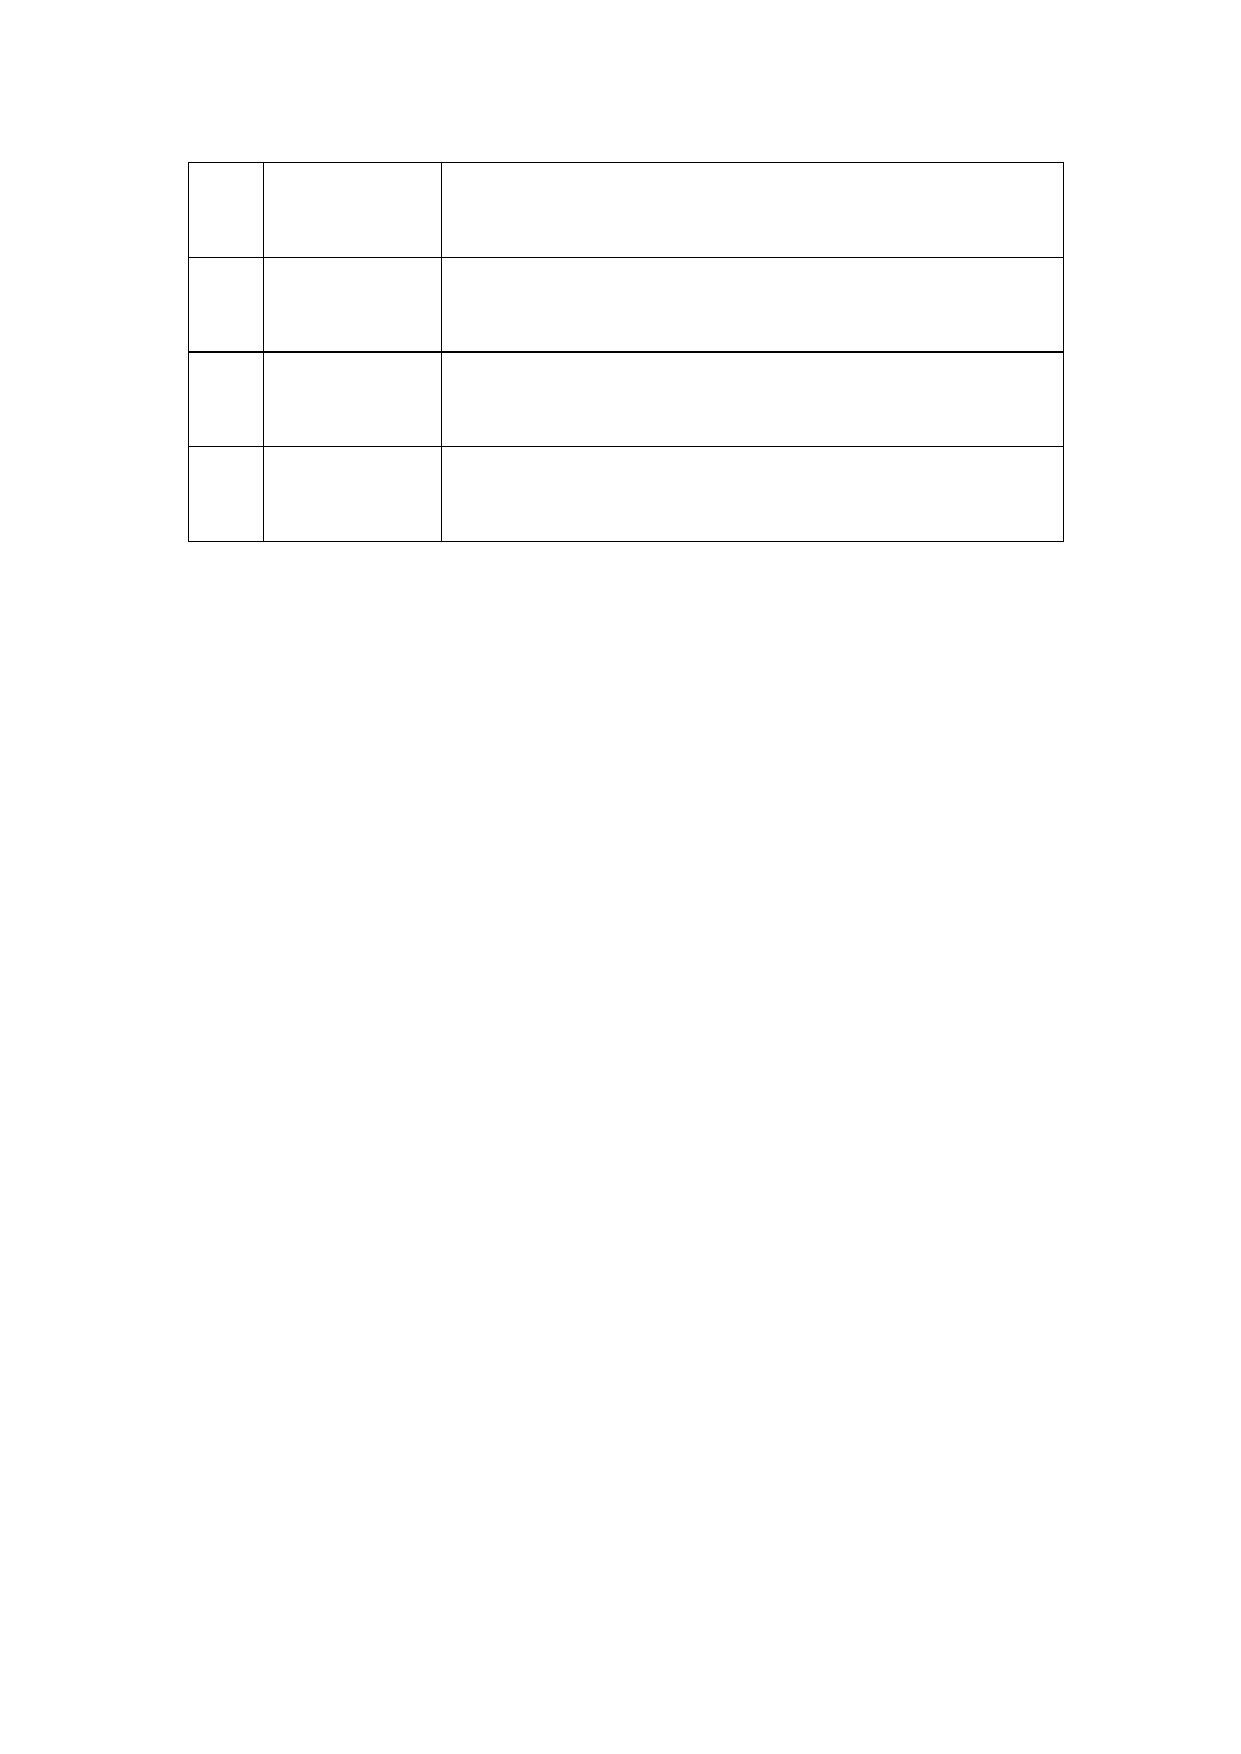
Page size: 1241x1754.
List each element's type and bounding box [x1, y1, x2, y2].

table_cell [264, 163, 441, 257]
table_cell [442, 353, 1063, 446]
table_cell [264, 258, 441, 351]
table_cell [442, 258, 1063, 351]
table_cell [189, 163, 263, 257]
table_cell [189, 353, 263, 446]
table_cell [264, 353, 441, 446]
table_cell [189, 447, 263, 541]
table_cell [442, 163, 1063, 257]
table_cell [189, 258, 263, 351]
table_cell [442, 447, 1063, 541]
table_cell [264, 447, 441, 541]
